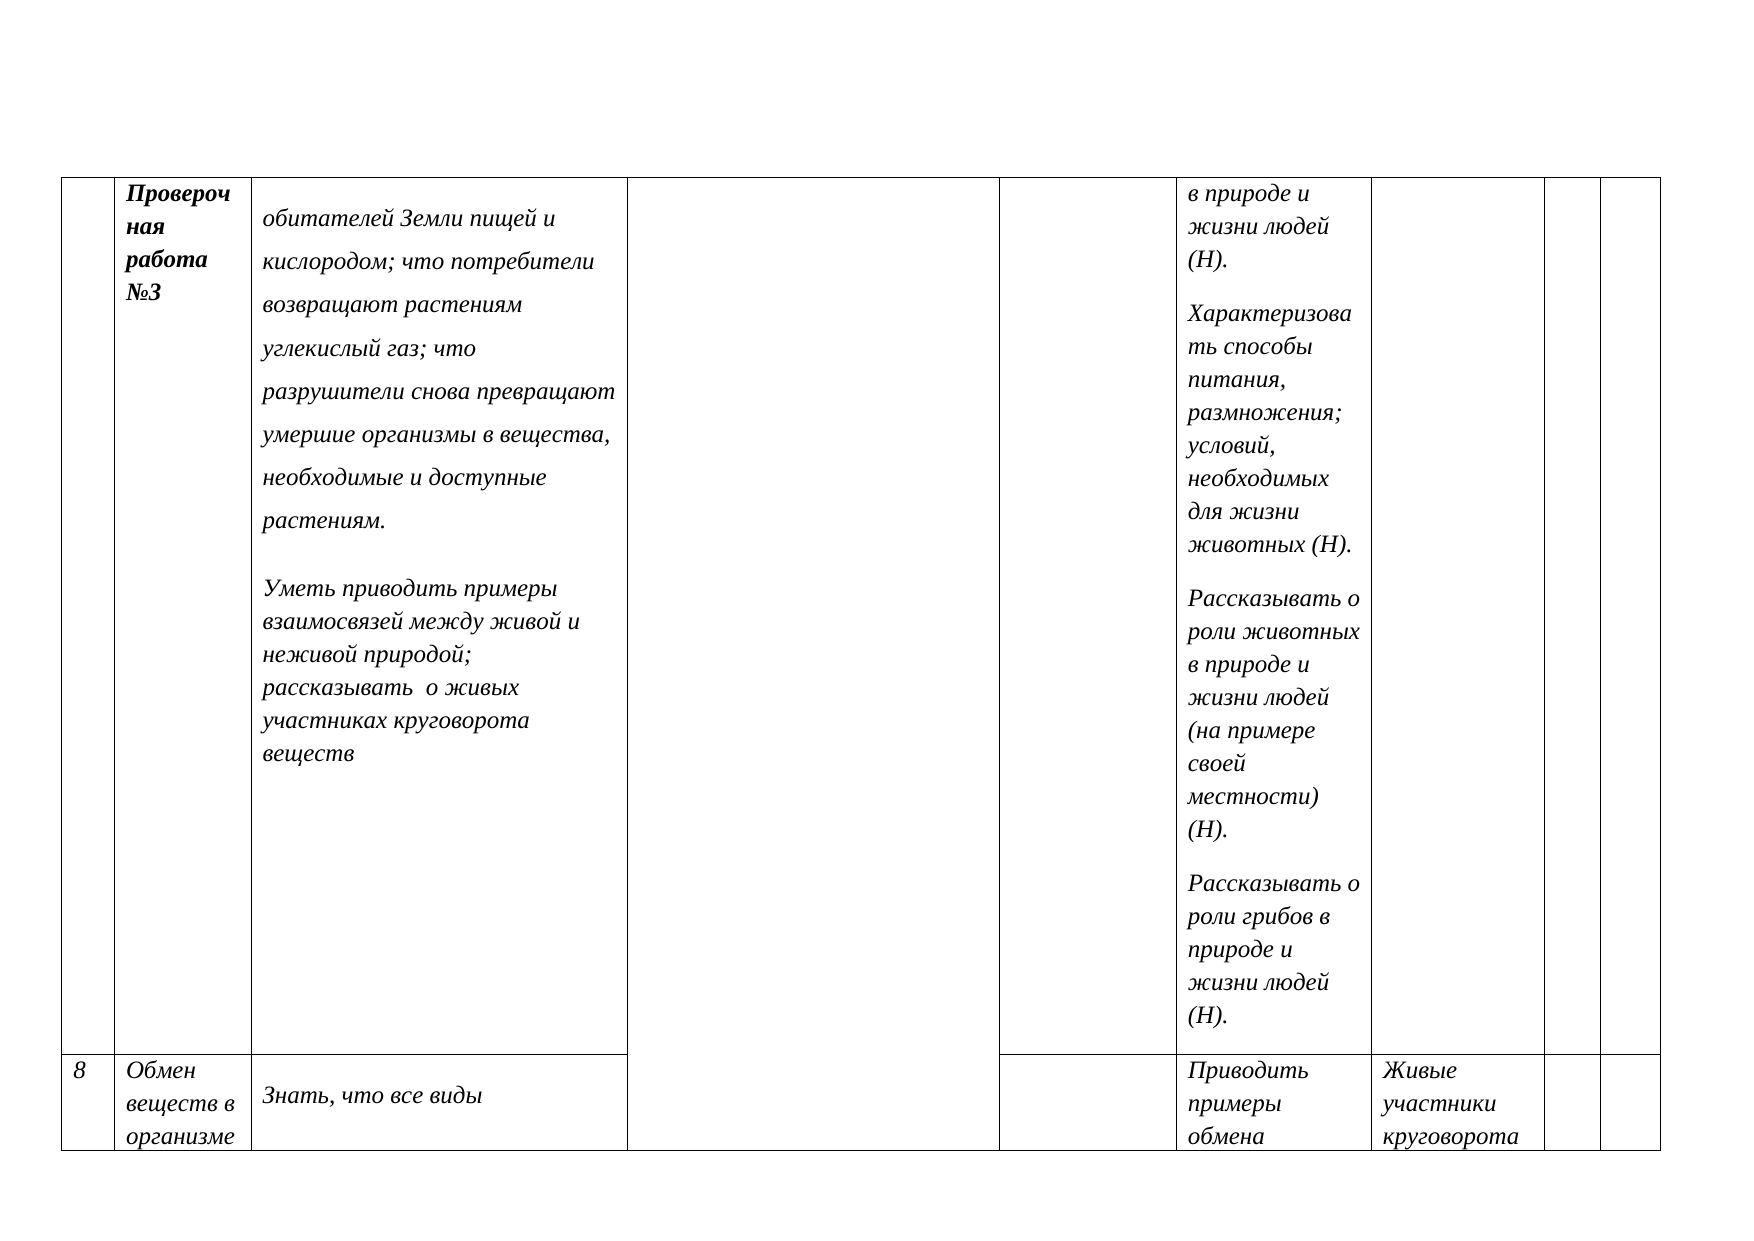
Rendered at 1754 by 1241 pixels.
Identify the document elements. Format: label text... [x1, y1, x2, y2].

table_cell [1177, 178, 1371, 1054]
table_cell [252, 1055, 627, 1149]
table_cell [1601, 1055, 1660, 1149]
table_cell 7 [62, 178, 114, 1054]
table_cell [1545, 1055, 1600, 1149]
table_cell 8 [62, 1055, 114, 1149]
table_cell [1372, 1055, 1544, 1149]
table_cell [1545, 178, 1600, 1054]
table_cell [1177, 1055, 1371, 1149]
table_cell [1000, 1055, 1176, 1149]
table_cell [1372, 178, 1544, 1054]
table_cell [1601, 178, 1660, 1054]
table_cell [628, 178, 999, 1149]
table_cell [115, 1055, 251, 1149]
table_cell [115, 178, 251, 1054]
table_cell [252, 178, 627, 1054]
